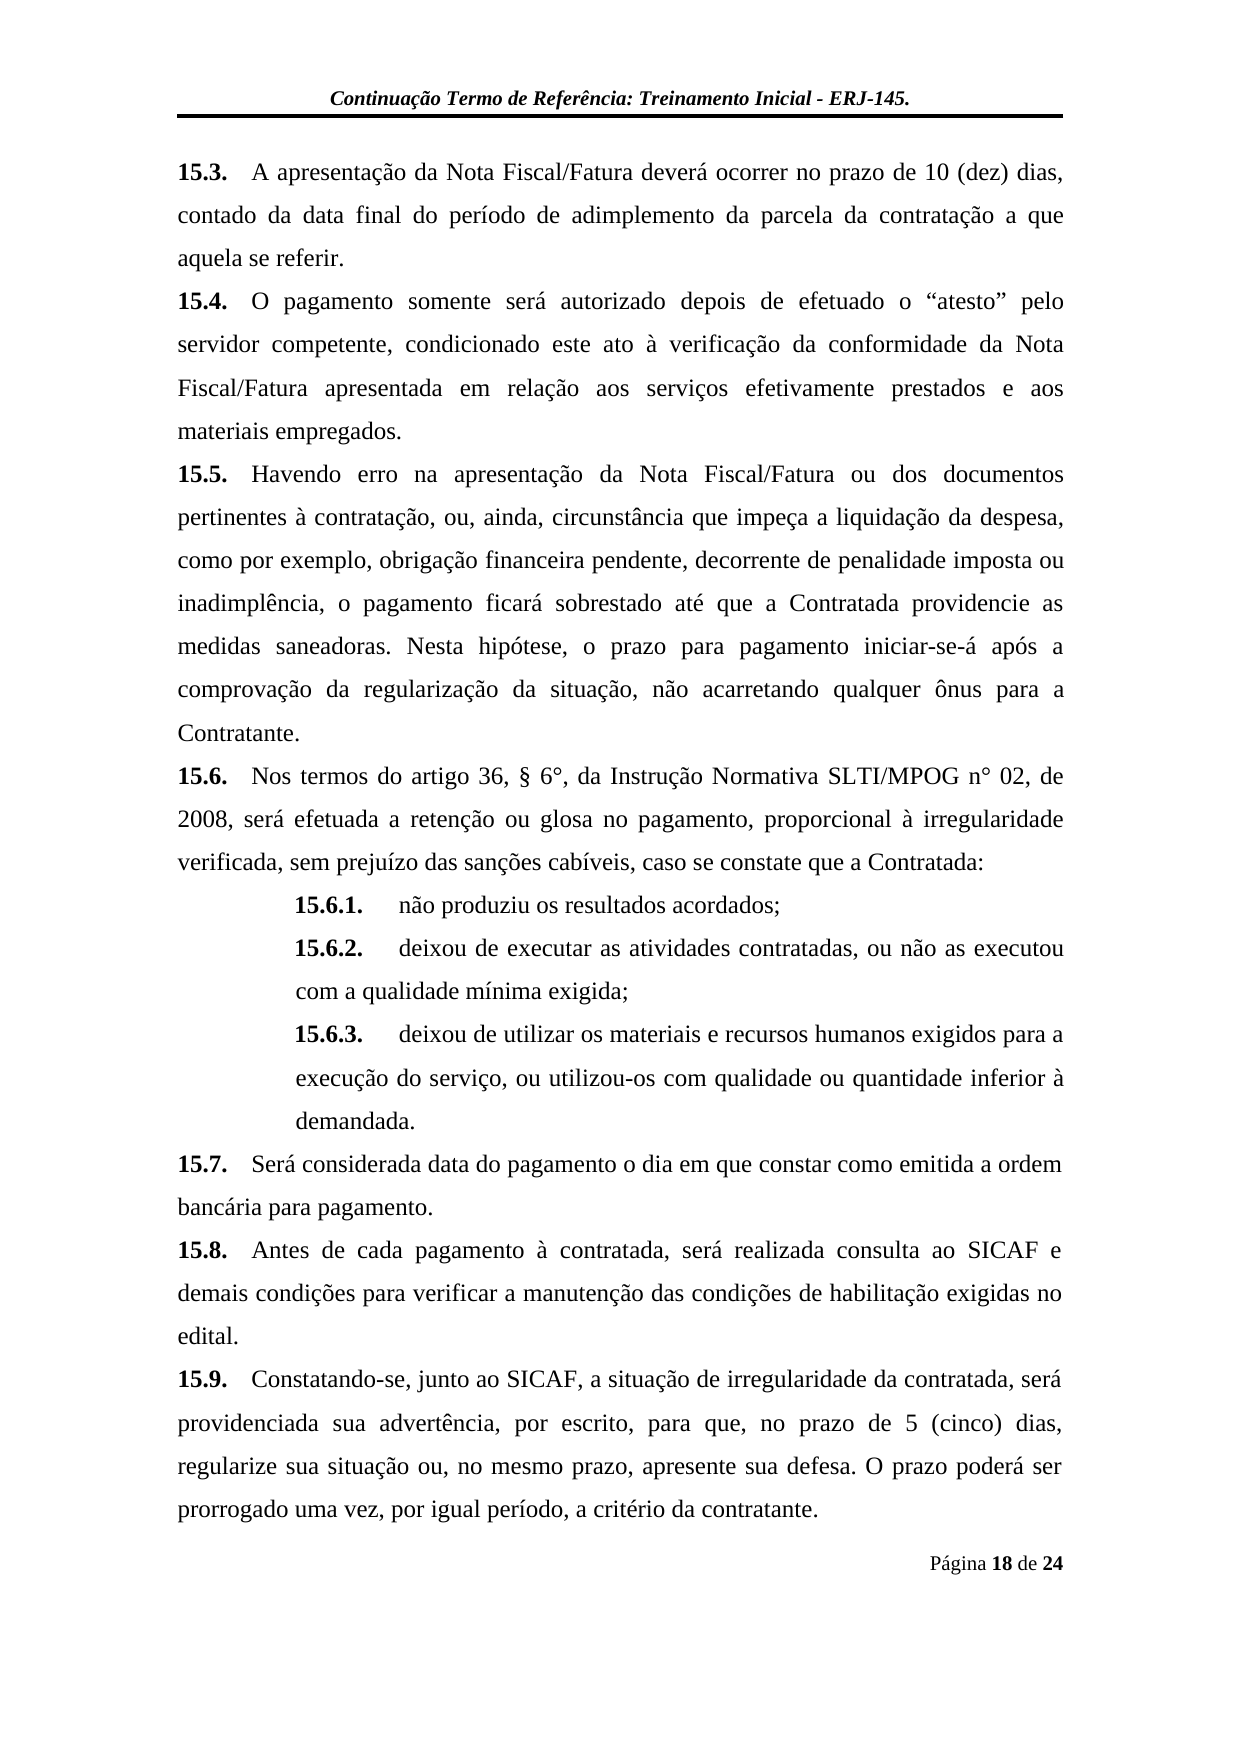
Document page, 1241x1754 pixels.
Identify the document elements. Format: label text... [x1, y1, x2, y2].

list Havendo erro na apresentação da Nota Fiscal/Fatura ou dos documentos pertinentes à contratação, ou, ainda, circunstância que impeça a liquidação da despesa, como por exemplo, obrigação financeira pendente, decorrente de penalidade imposta ou inadimplência, o pagamento ficará sobrestado até que a Contratada providencie as medidas saneadoras. Nesta hipótese, o prazo para pagamento iniciar-se-á após a comprovação da regularização da situação, não acarretando qualquer ônus para a Contratante. [177, 459, 1065, 746]
list deixou de executar as atividades contratadas, ou não as executou com a qualidade mínima exigida; [294, 933, 1065, 1005]
list deixou de utilizar os materiais e recursos humanos exigidos para a execução do serviço, ou utilizou-os com qualidade ou quantidade inferior à demandada. [294, 1019, 1065, 1134]
list Nos termos do artigo 36, § 6°, da Instrução Normativa SLTI/MPOG n° 02, de 2008, será efetuada a retenção ou glosa no pagamento, proporcional à irregularidade verificada, sem prejuízo das sanções cabíveis, caso se constate que a Contratada: [177, 761, 1065, 876]
list Constatando-se, junto ao SICAF, a situação de irregularidade da contratada, será providenciada sua advertência, por escrito, para que, no prazo de 5 (cinco) dias, regularize sua situação ou, no mesmo prazo, apresente sua defesa. O prazo poderá ser prorrogado uma vez, por igual período, a critério da contratante. [177, 1364, 1063, 1523]
list não produziu os resultados acordados; [294, 890, 1065, 919]
list Antes de cada pagamento à contratada, será realizada consulta ao SICAF e demais condições para verificar a manutenção das condições de habilitação exigidas no edital. [177, 1235, 1063, 1350]
list Será considerada data do pagamento o dia em que constar como emitida a ordem bancária para pagamento. [177, 1149, 1063, 1221]
list O pagamento somente será autorizado depois de efetuado o “atesto” pelo servidor competente, condicionado este ato à verificação da conformidade da Nota Fiscal/Fatura apresentada em relação aos serviços efetivamente prestados e aos materiais empregados. [177, 286, 1065, 444]
list A apresentação da Nota Fiscal/Fatura deverá ocorrer no prazo de 10 (dez) dias, contado da data final do período de adimplemento da parcela da contratação a que aquela se referir. [177, 157, 1065, 272]
